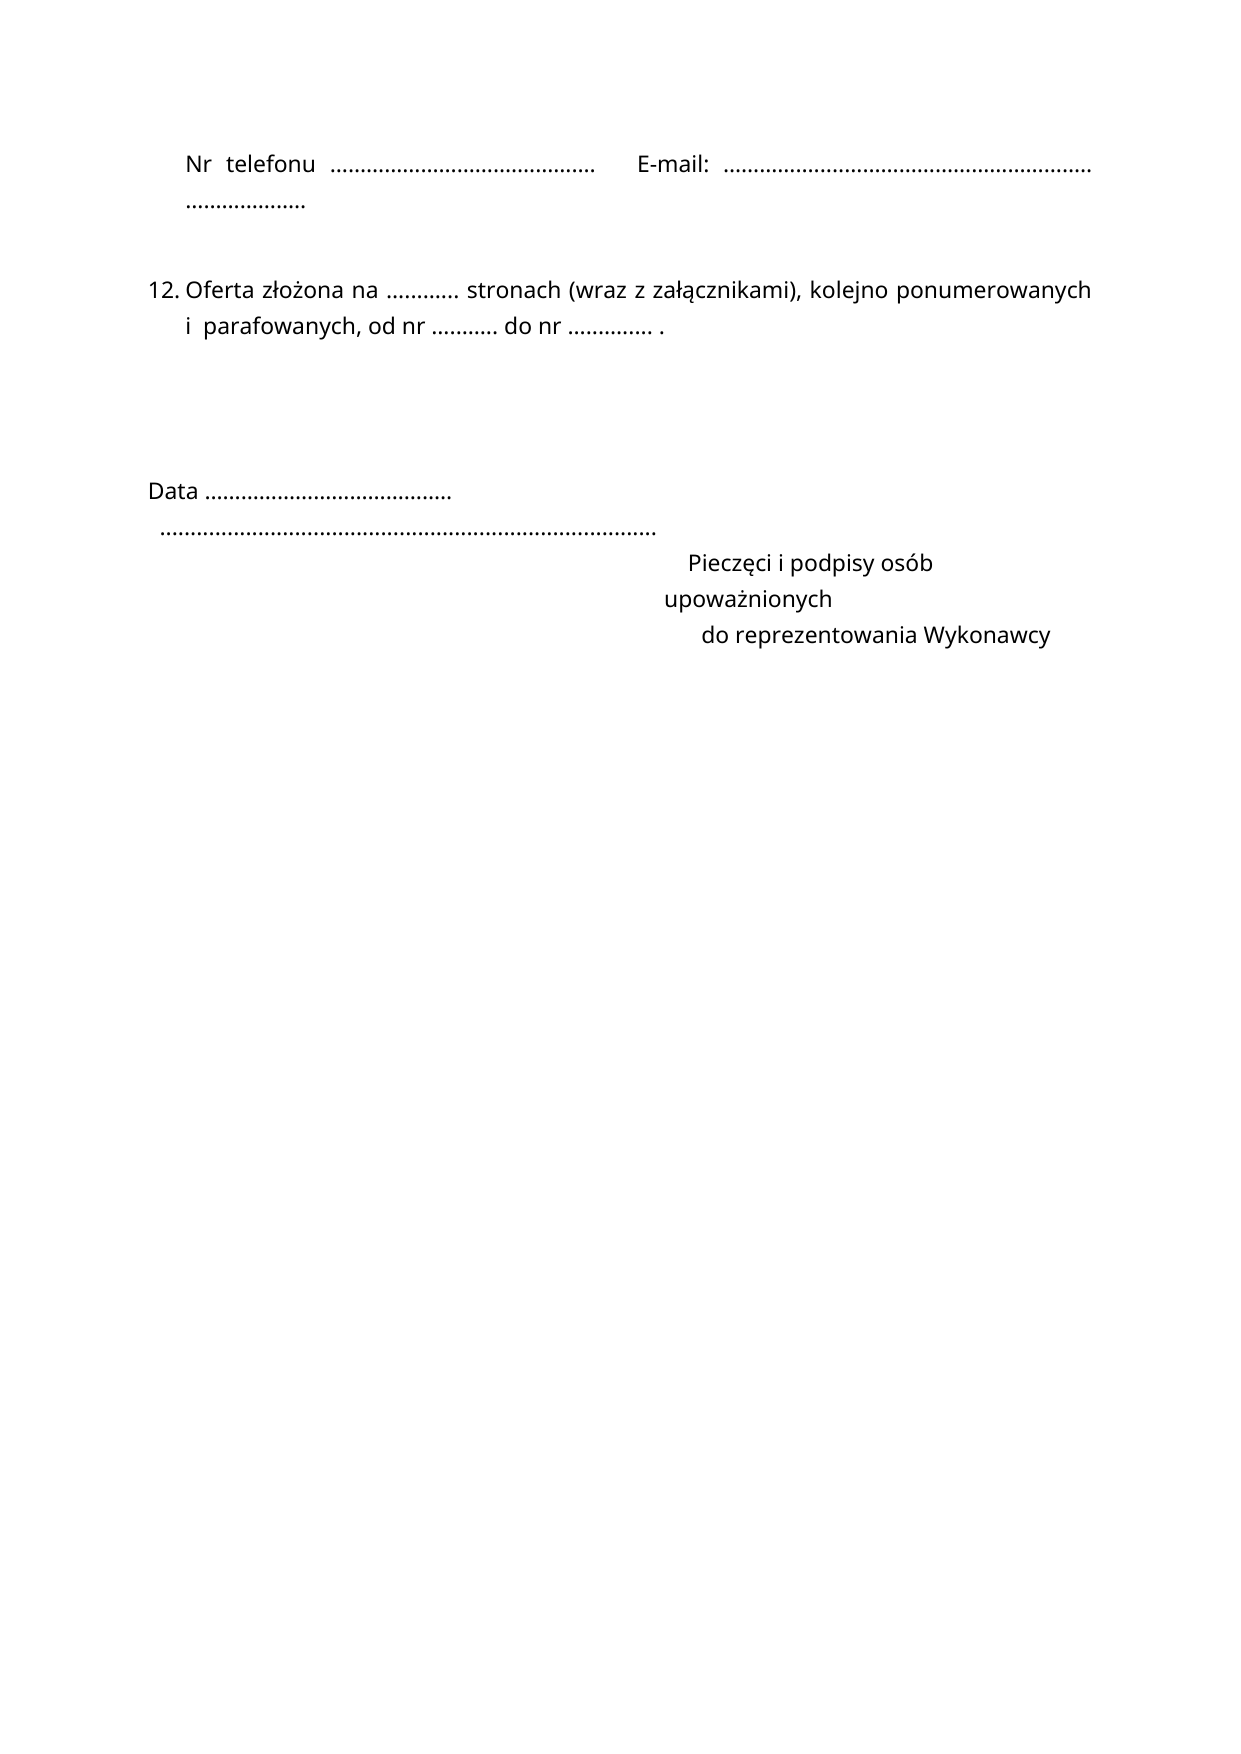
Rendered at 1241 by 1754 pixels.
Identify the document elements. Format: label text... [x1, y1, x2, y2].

list Nr telefonu ……………………….……………. E-mail: …………….....…………………………………..……………….. [185, 148, 1093, 215]
list Oferta złożona na …....….. stronach (wraz z załącznikami), kolejno ponumerowanych i parafowanych, od nr ….……. do nr …..…...... . [148, 274, 1093, 342]
text do reprezentowania Wykonawcy [148, 619, 1093, 650]
text Pieczęci i podpisy osób upoważnionych [664, 547, 1093, 614]
text Data ………………………………….. ................................................................................. [148, 475, 1093, 542]
